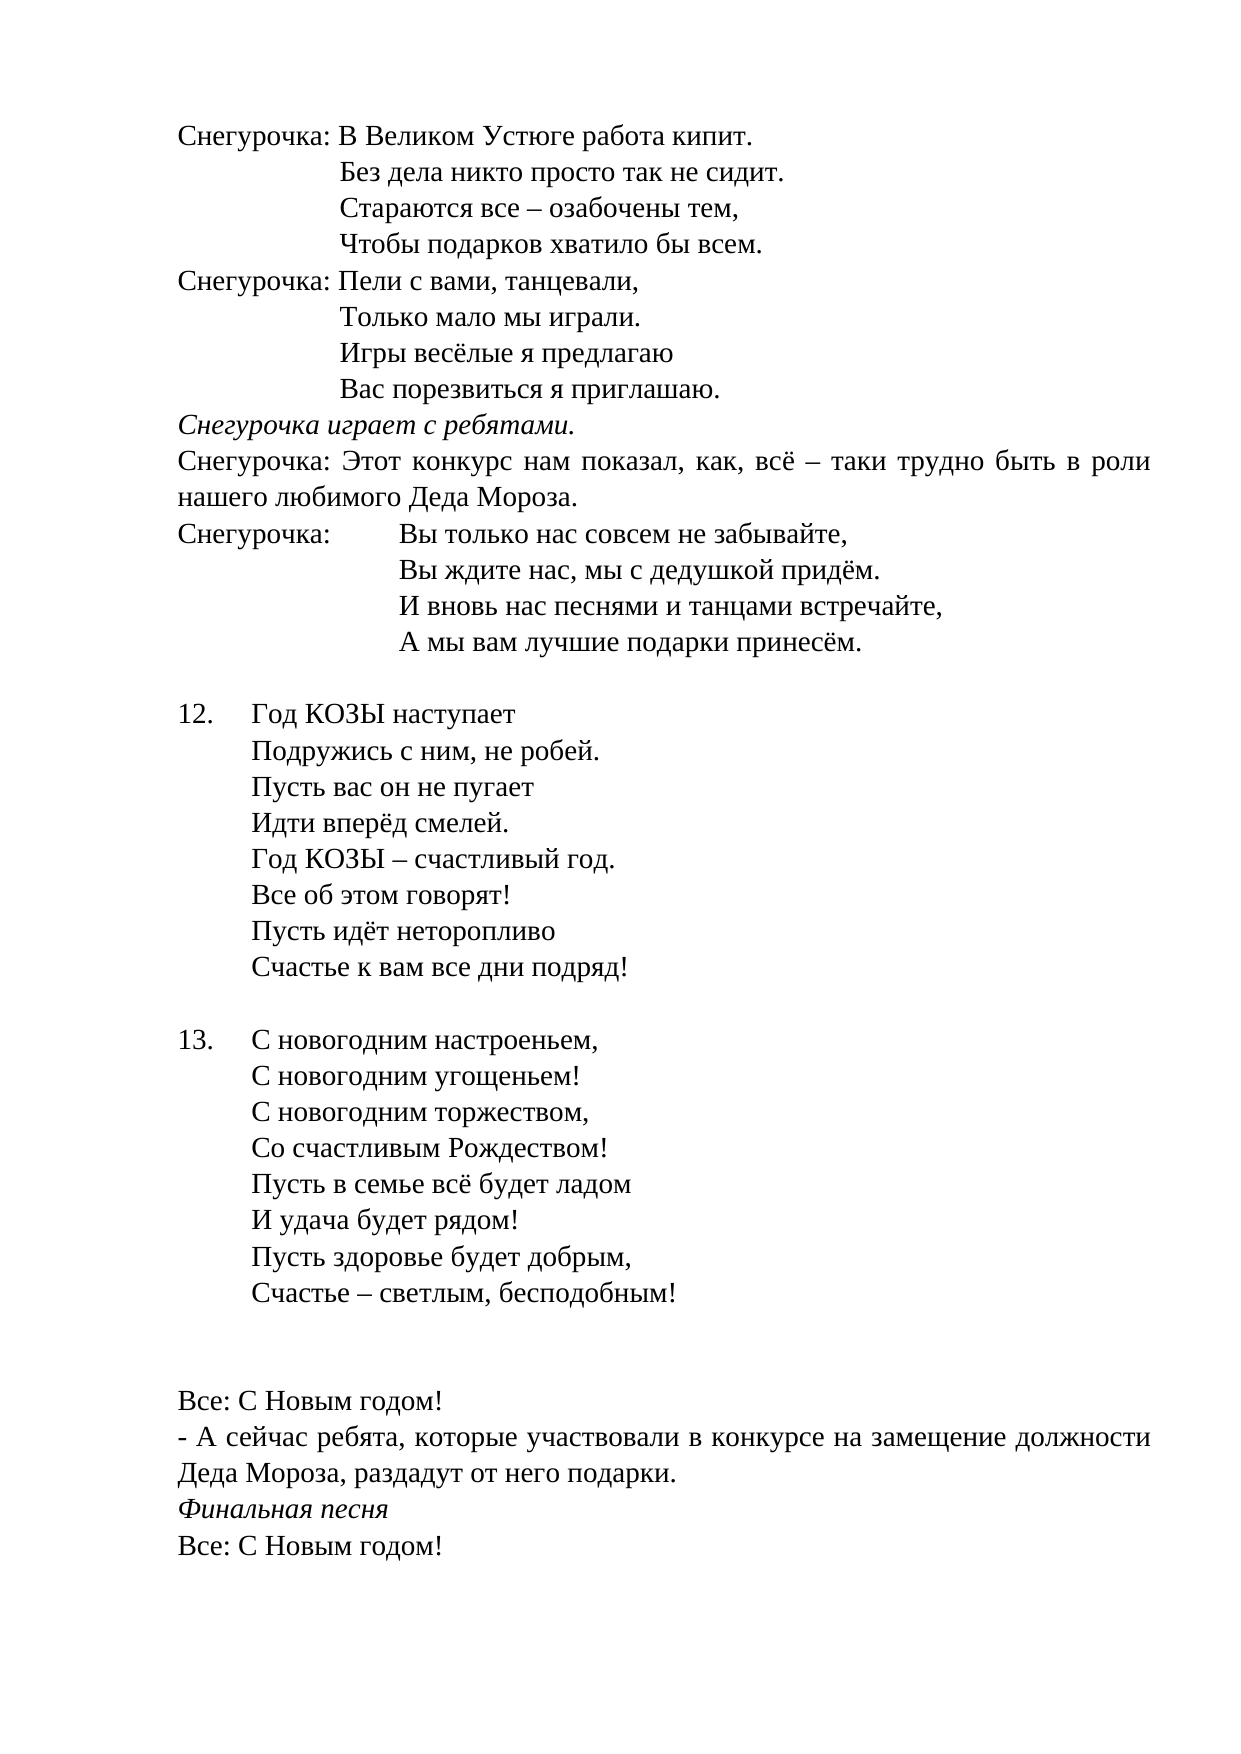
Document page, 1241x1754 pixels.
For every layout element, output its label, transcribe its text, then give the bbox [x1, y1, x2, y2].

text Вас порезвиться я приглашаю. [177, 371, 1152, 405]
text Финальная песня [177, 1492, 1152, 1525]
text Счастье – светлым, бесподобным! [177, 1275, 1152, 1308]
text И удача будет рядом! [177, 1202, 1152, 1236]
text Чтобы подарков хватило бы всем. [177, 227, 1152, 260]
text Год КОЗЫ – счастливый год. [177, 841, 1152, 874]
text Снегурочка: Этот конкурс нам показал, как, всё – таки трудно быть в роли нашего любимого Деда Мороза. [177, 443, 1152, 513]
text Пусть идёт неторопливо [177, 913, 1152, 947]
text Вы ждите нас, мы с дедушкой придём. [177, 552, 1152, 585]
text И вновь нас песнями и танцами встречайте, [177, 588, 1152, 622]
text Снегурочка: Пели с вами, танцевали, [177, 263, 1152, 296]
text Идти вперёд смелей. [177, 805, 1152, 838]
text Пусть в семье всё будет ладом [177, 1166, 1152, 1200]
text Снегурочка: Вы только нас совсем не забывайте, [177, 516, 1152, 549]
text - А сейчас ребята, которые участвовали в конкурсе на замещение должности Деда Мороза, раздадут от него подарки. [177, 1419, 1152, 1489]
text С новогодним угощеньем! [177, 1058, 1152, 1091]
text Подружись с ним, не робей. [177, 733, 1152, 766]
text Стараются все – озабочены тем, [177, 190, 1152, 224]
text Все: С Новым годом! [177, 1383, 1152, 1417]
text Без дела никто просто так не сидит. [177, 154, 1152, 188]
text 12. Год КОЗЫ наступает [177, 696, 1152, 730]
text Все: С Новым годом! [177, 1528, 1152, 1561]
text Со счастливым Рождеством! [177, 1130, 1152, 1164]
text Снегурочка играет с ребятами. [177, 407, 1152, 441]
text Пусть вас он не пугает [177, 769, 1152, 802]
text А мы вам лучшие подарки принесём. [177, 624, 1152, 658]
text Счастье к вам все дни подряд! [177, 949, 1152, 983]
text С новогодним торжеством, [177, 1094, 1152, 1128]
text Пусть здоровье будет добрым, [177, 1239, 1152, 1272]
text Только мало мы играли. [177, 299, 1152, 332]
text 13. С новогодним настроеньем, [177, 1022, 1152, 1055]
text Снегурочка: В Великом Устюге работа кипит. [177, 118, 1152, 152]
text Игры весёлые я предлагаю [177, 335, 1152, 368]
text Все об этом говорят! [177, 877, 1152, 911]
